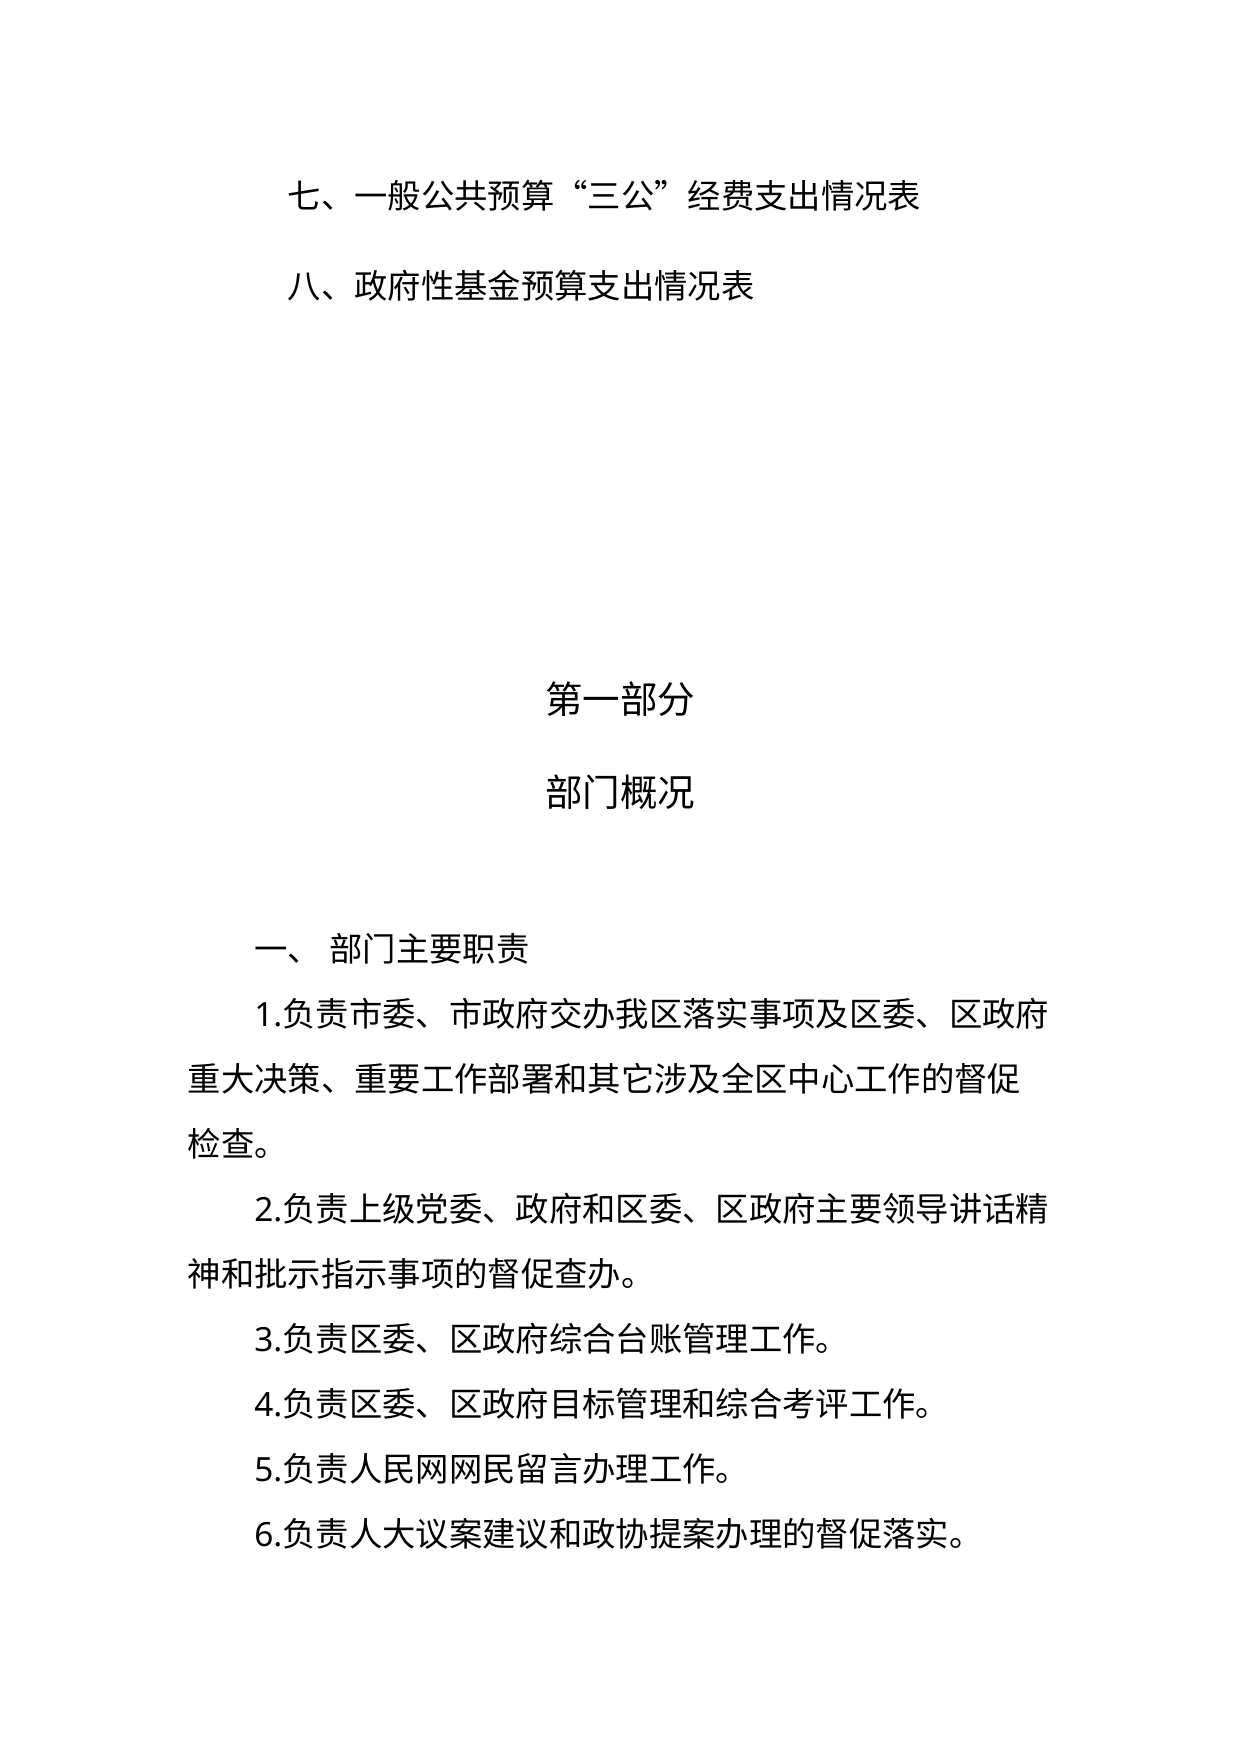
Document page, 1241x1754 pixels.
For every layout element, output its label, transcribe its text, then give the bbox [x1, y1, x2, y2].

text 2.负责上级党委、政府和区委、区政府主要领导讲话精神和批示指示事项的督促查办。 [187, 1174, 1053, 1304]
text 八、政府性基金预算支出情况表 [187, 251, 1053, 316]
text 部门概况 [187, 757, 1053, 822]
text 1.负责市委、市政府交办我区落实事项及区委、区政府重大决策、重要工作部署和其它涉及全区中心工作的督促检查。 [187, 979, 1053, 1174]
list 部门主要职责 [254, 914, 1053, 979]
text 第一部分 [187, 665, 1053, 730]
text 七、一般公共预算“三公”经费支出情况表 [187, 162, 1053, 227]
text 4.负责区委、区政府目标管理和综合考评工作。 [254, 1369, 1053, 1434]
text 5.负责人民网网民留言办理工作。 [254, 1434, 1053, 1499]
text 3.负责区委、区政府综合台账管理工作。 [254, 1304, 1053, 1369]
text 6.负责人大议案建议和政协提案办理的督促落实。 [254, 1499, 1053, 1564]
